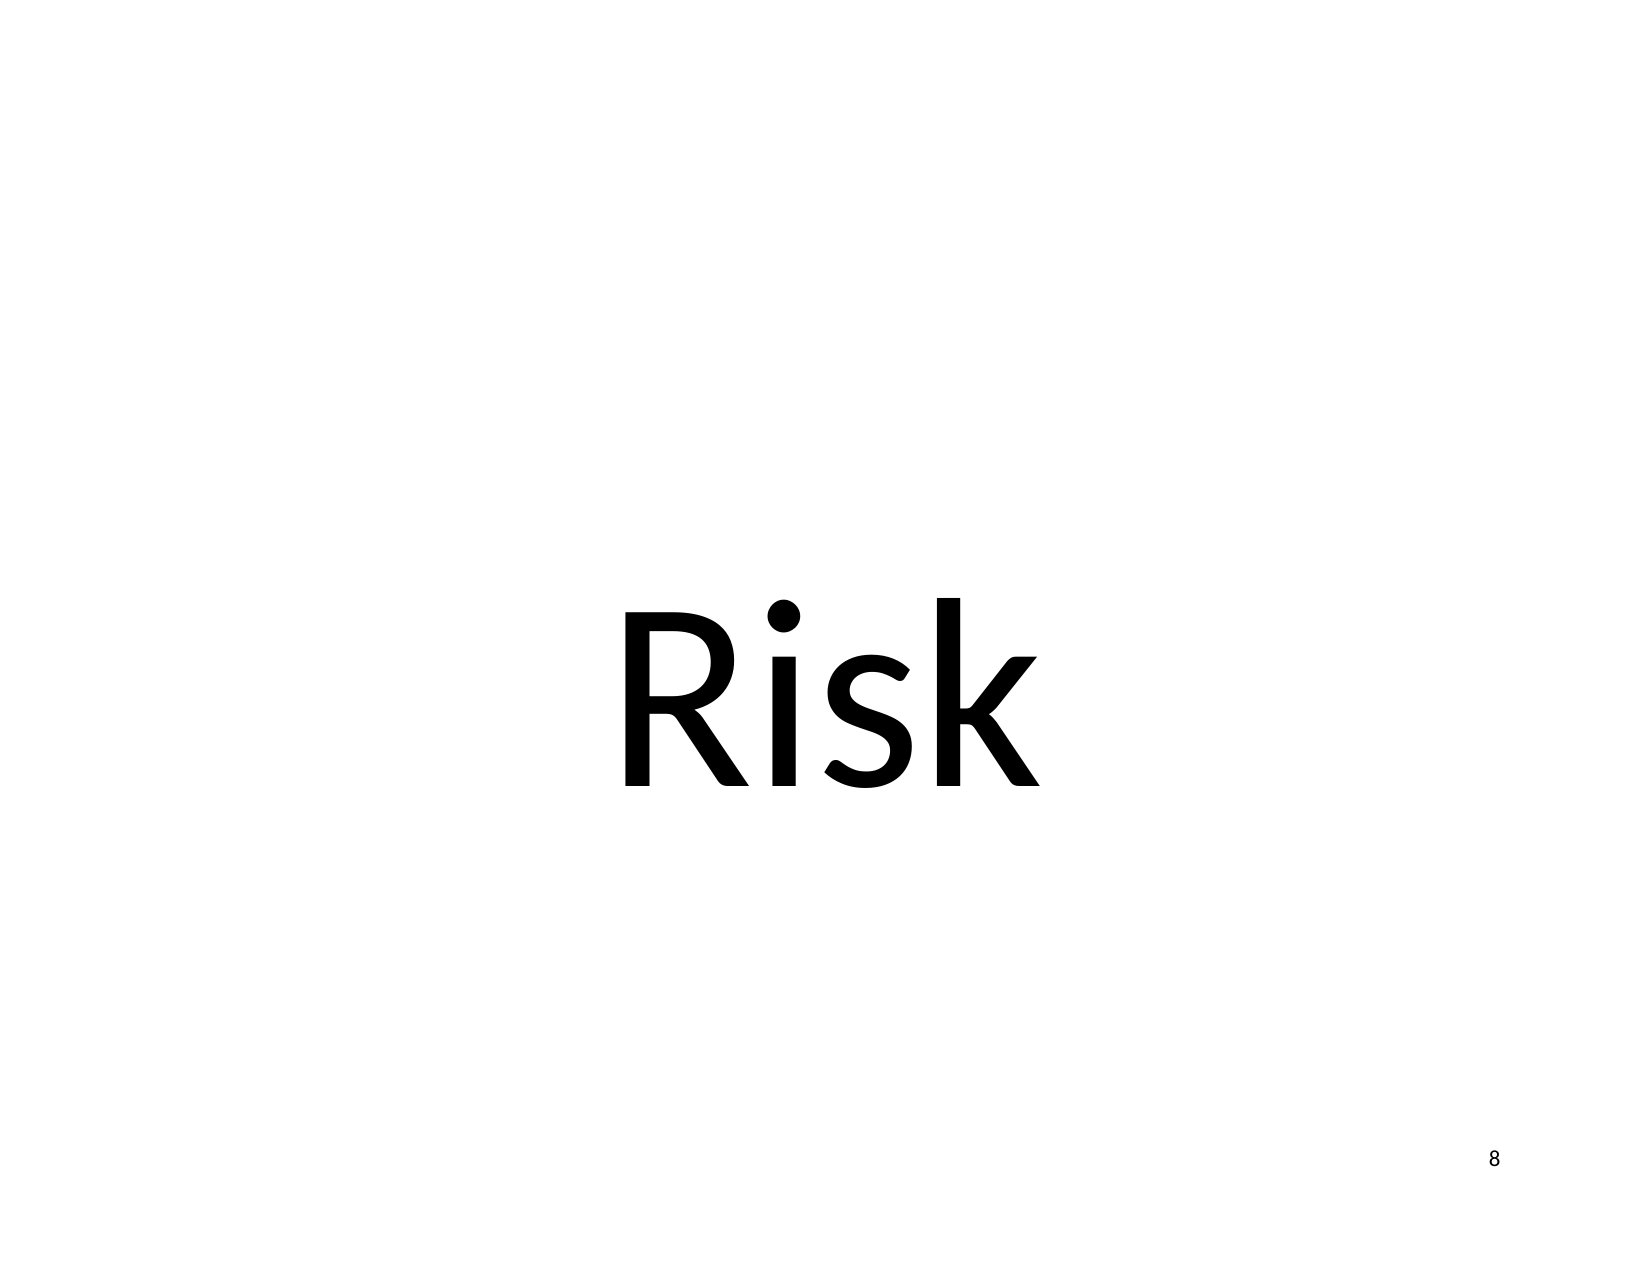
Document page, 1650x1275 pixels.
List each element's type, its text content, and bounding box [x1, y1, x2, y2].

text Risk [150, 524, 1500, 854]
